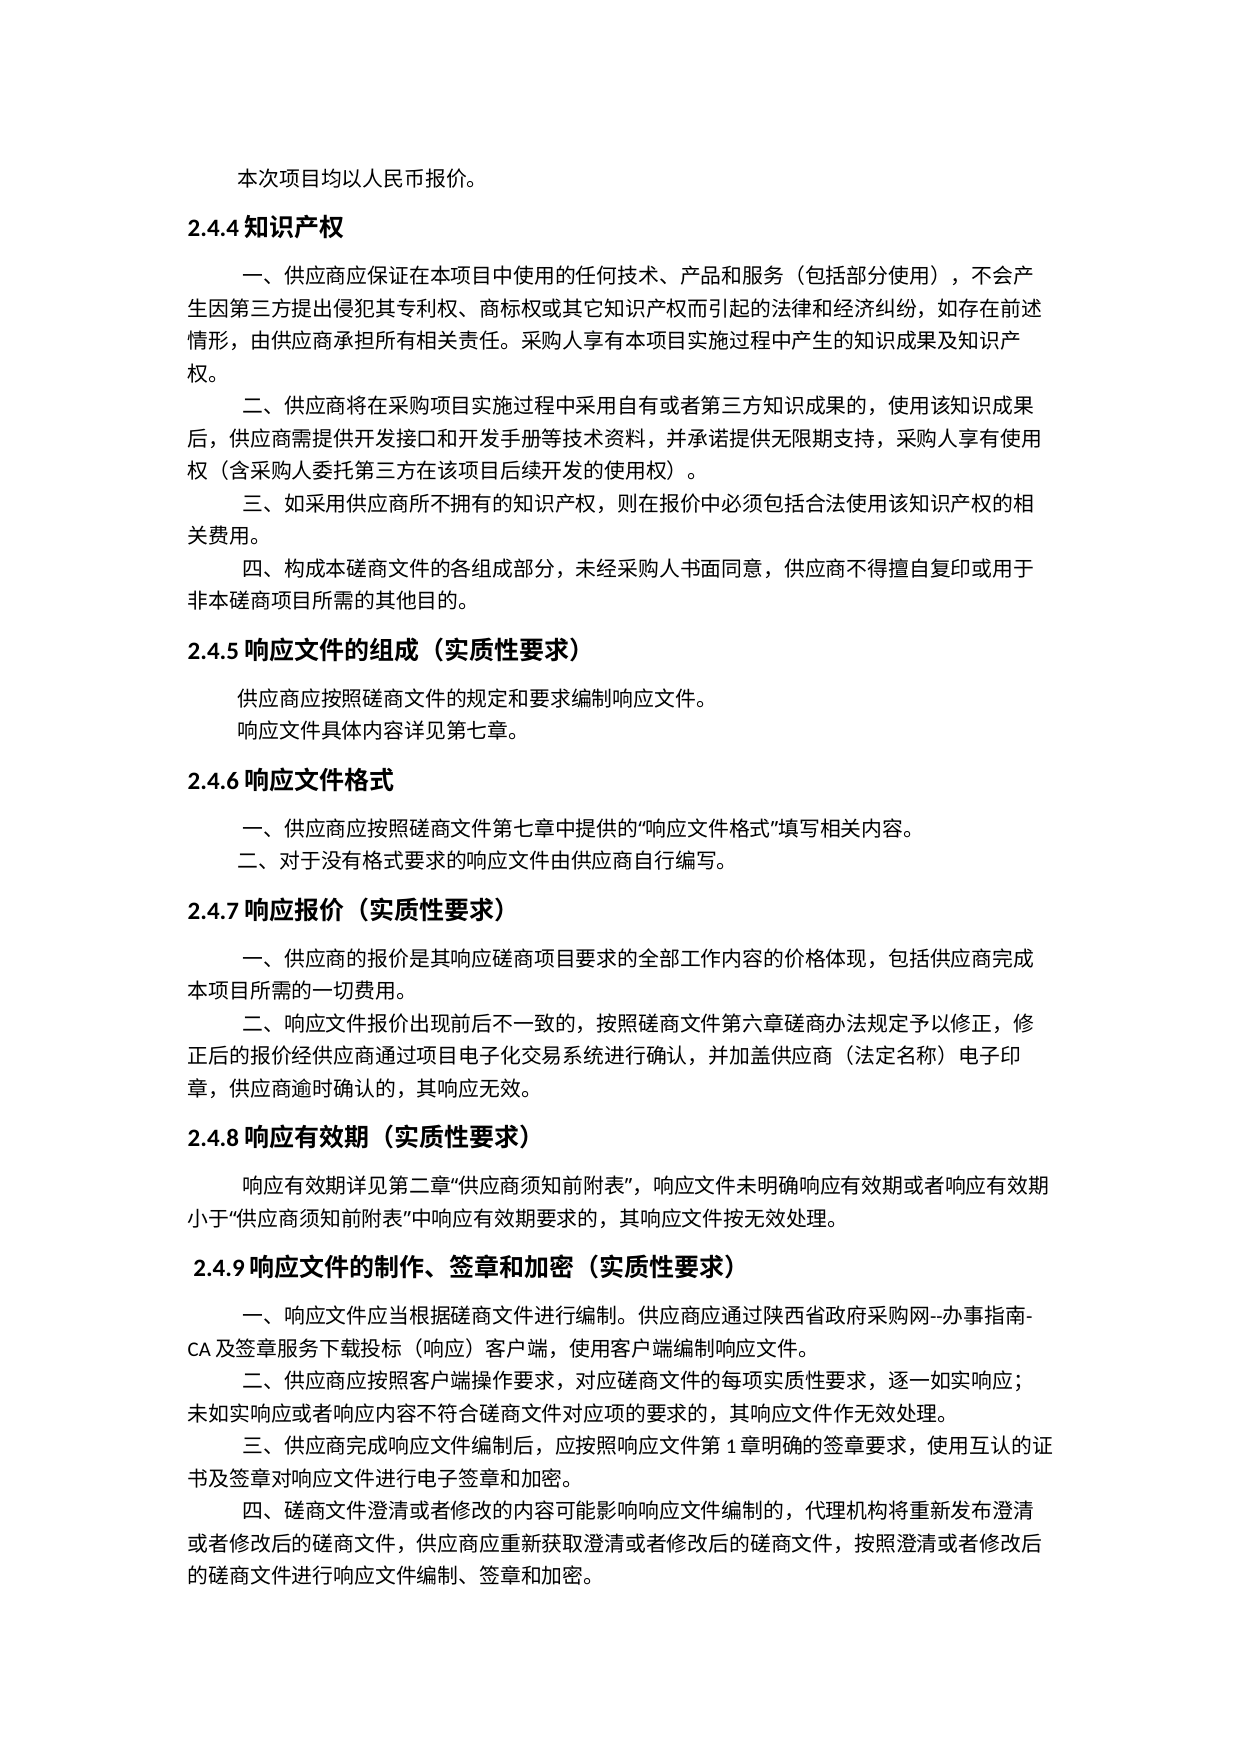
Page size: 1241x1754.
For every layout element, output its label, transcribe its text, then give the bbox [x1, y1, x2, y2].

text 2.4.8响应有效期（实质性要求） [187, 1104, 1053, 1169]
text 2.4.9响应文件的制作、签章和加密（实质性要求） [187, 1234, 1053, 1299]
text 2.4.4知识产权 [187, 194, 1053, 259]
text 四、构成本磋商文件的各组成部分，未经采购人书面同意，供应商不得擅自复印或用于非本磋商项目所需的其他目的。 [187, 552, 1053, 617]
text 二、供应商应按照客户端操作要求，对应磋商文件的每项实质性要求，逐一如实响应；未如实响应或者响应内容不符合磋商文件对应项的要求的，其响应文件作无效处理。 [187, 1364, 1053, 1429]
text 四、磋商文件澄清或者修改的内容可能影响响应文件编制的，代理机构将重新发布澄清或者修改后的磋商文件，供应商应重新获取澄清或者修改后的磋商文件，按照澄清或者修改后的磋商文件进行响应文件编制、签章和加密。 [187, 1494, 1053, 1592]
text 响应文件具体内容详见第七章。 [187, 714, 1053, 747]
text 二、供应商将在采购项目实施过程中采用自有或者第三方知识成果的，使用该知识成果后，供应商需提供开发接口和开发手册等技术资料，并承诺提供无限期支持，采购人享有使用权（含采购人委托第三方在该项目后续开发的使用权）。 [187, 389, 1053, 487]
text 一、供应商的报价是其响应磋商项目要求的全部工作内容的价格体现，包括供应商完成本项目所需的一切费用。 [187, 942, 1053, 1007]
text 一、供应商应按照磋商文件第七章中提供的“响应文件格式”填写相关内容。 [187, 812, 1053, 844]
text 一、供应商应保证在本项目中使用的任何技术、产品和服务（包括部分使用），不会产生因第三方提出侵犯其专利权、商标权或其它知识产权而引起的法律和经济纠纷，如存在前述情形，由供应商承担所有相关责任。采购人享有本项目实施过程中产生的知识成果及知识产权。 [187, 259, 1053, 389]
text 二、对于没有格式要求的响应文件由供应商自行编写。 [187, 844, 1053, 877]
text 本次项目均以人民币报价。 [187, 162, 1053, 194]
text 三、如采用供应商所不拥有的知识产权，则在报价中必须包括合法使用该知识产权的相关费用。 [187, 487, 1053, 552]
text 一、响应文件应当根据磋商文件进行编制。供应商应通过陕西省政府采购网--办事指南-CA及签章服务下载投标（响应）客户端，使用客户端编制响应文件。 [187, 1299, 1053, 1364]
text 响应有效期详见第二章“供应商须知前附表”，响应文件未明确响应有效期或者响应有效期小于“供应商须知前附表”中响应有效期要求的，其响应文件按无效处理。 [187, 1169, 1053, 1234]
text 供应商应按照磋商文件的规定和要求编制响应文件。 [187, 682, 1053, 714]
text 三、供应商完成响应文件编制后，应按照响应文件第1章明确的签章要求，使用互认的证书及签章对响应文件进行电子签章和加密。 [187, 1429, 1053, 1494]
text 2.4.7响应报价（实质性要求） [187, 877, 1053, 942]
text 二、响应文件报价出现前后不一致的，按照磋商文件第六章磋商办法规定予以修正，修正后的报价经供应商通过项目电子化交易系统进行确认，并加盖供应商（法定名称）电子印章，供应商逾时确认的，其响应无效。 [187, 1007, 1053, 1104]
text 2.4.5响应文件的组成（实质性要求） [187, 617, 1053, 682]
text 2.4.6响应文件格式 [187, 747, 1053, 812]
